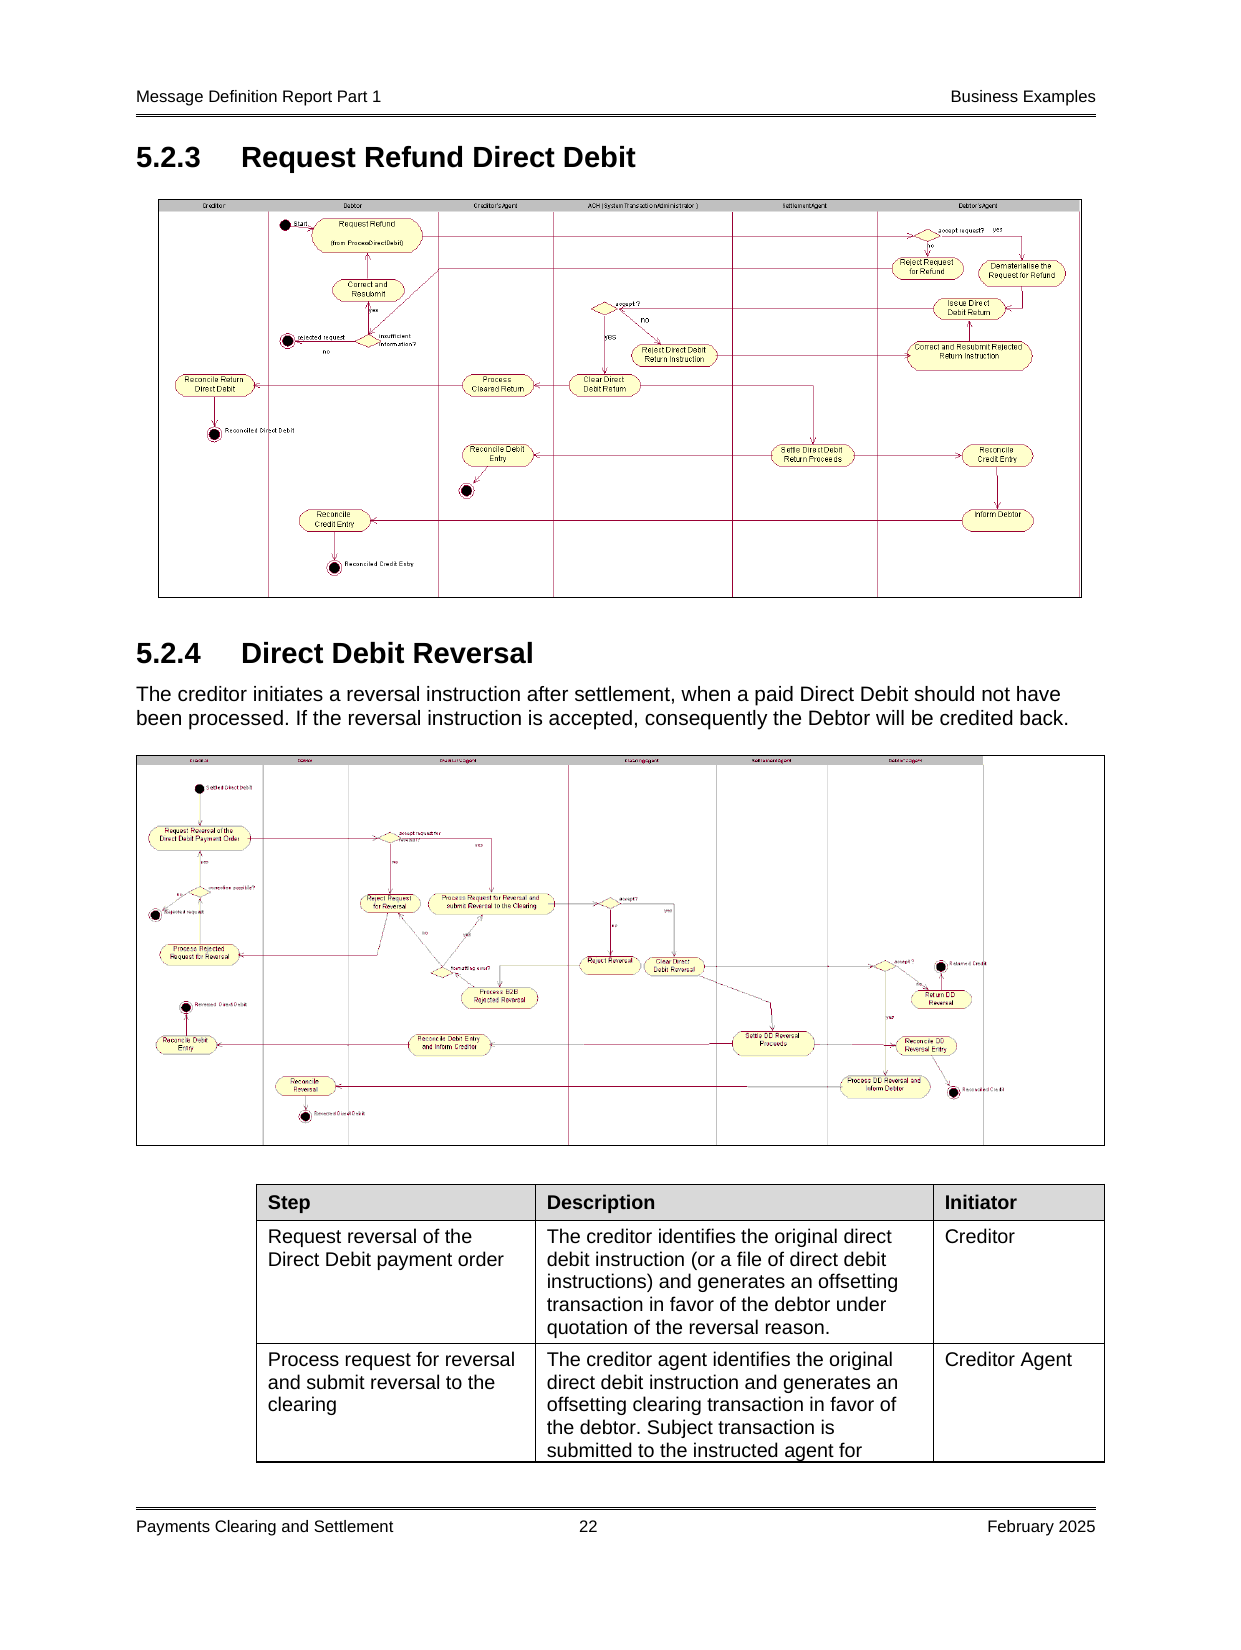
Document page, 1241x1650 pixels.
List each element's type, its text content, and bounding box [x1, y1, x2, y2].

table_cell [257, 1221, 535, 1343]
picture [137, 756, 1104, 1145]
subtitle Direct Debit Reversal [136, 636, 1104, 669]
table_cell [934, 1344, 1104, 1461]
text The creditor initiates a reversal instruction after settlement, when a paid Direct Debit should not have been processed. If the reversal instruction is accepted, consequently the Debtor will be credited back. [136, 682, 1104, 730]
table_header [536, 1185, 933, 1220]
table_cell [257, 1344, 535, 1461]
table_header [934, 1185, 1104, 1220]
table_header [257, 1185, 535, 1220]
subtitle Request Refund Direct Debit [136, 141, 1104, 174]
picture [159, 200, 1081, 597]
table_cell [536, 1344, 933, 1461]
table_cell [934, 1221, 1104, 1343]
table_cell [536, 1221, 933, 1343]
